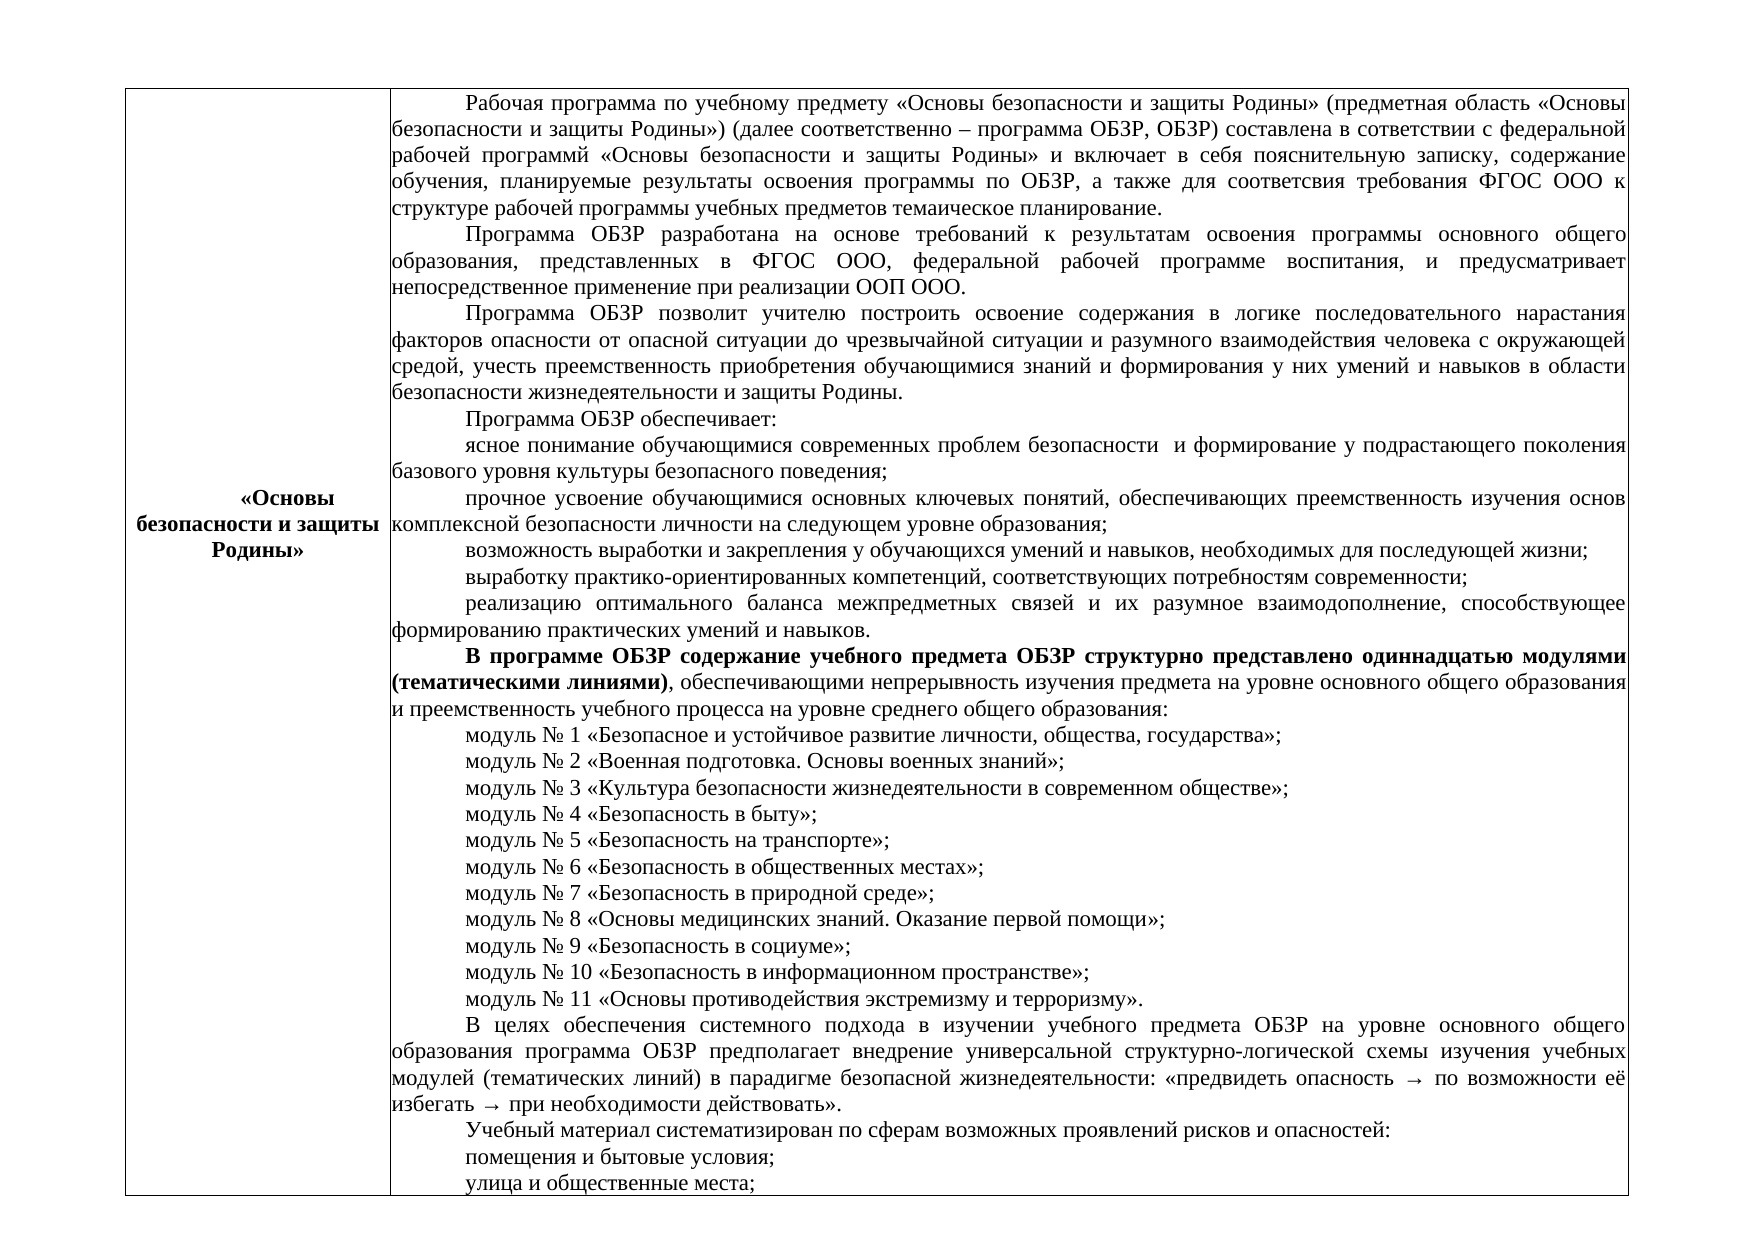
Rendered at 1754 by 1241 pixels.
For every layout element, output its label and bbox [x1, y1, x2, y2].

table_cell [391, 89, 1628, 1195]
table_cell [126, 89, 390, 1195]
